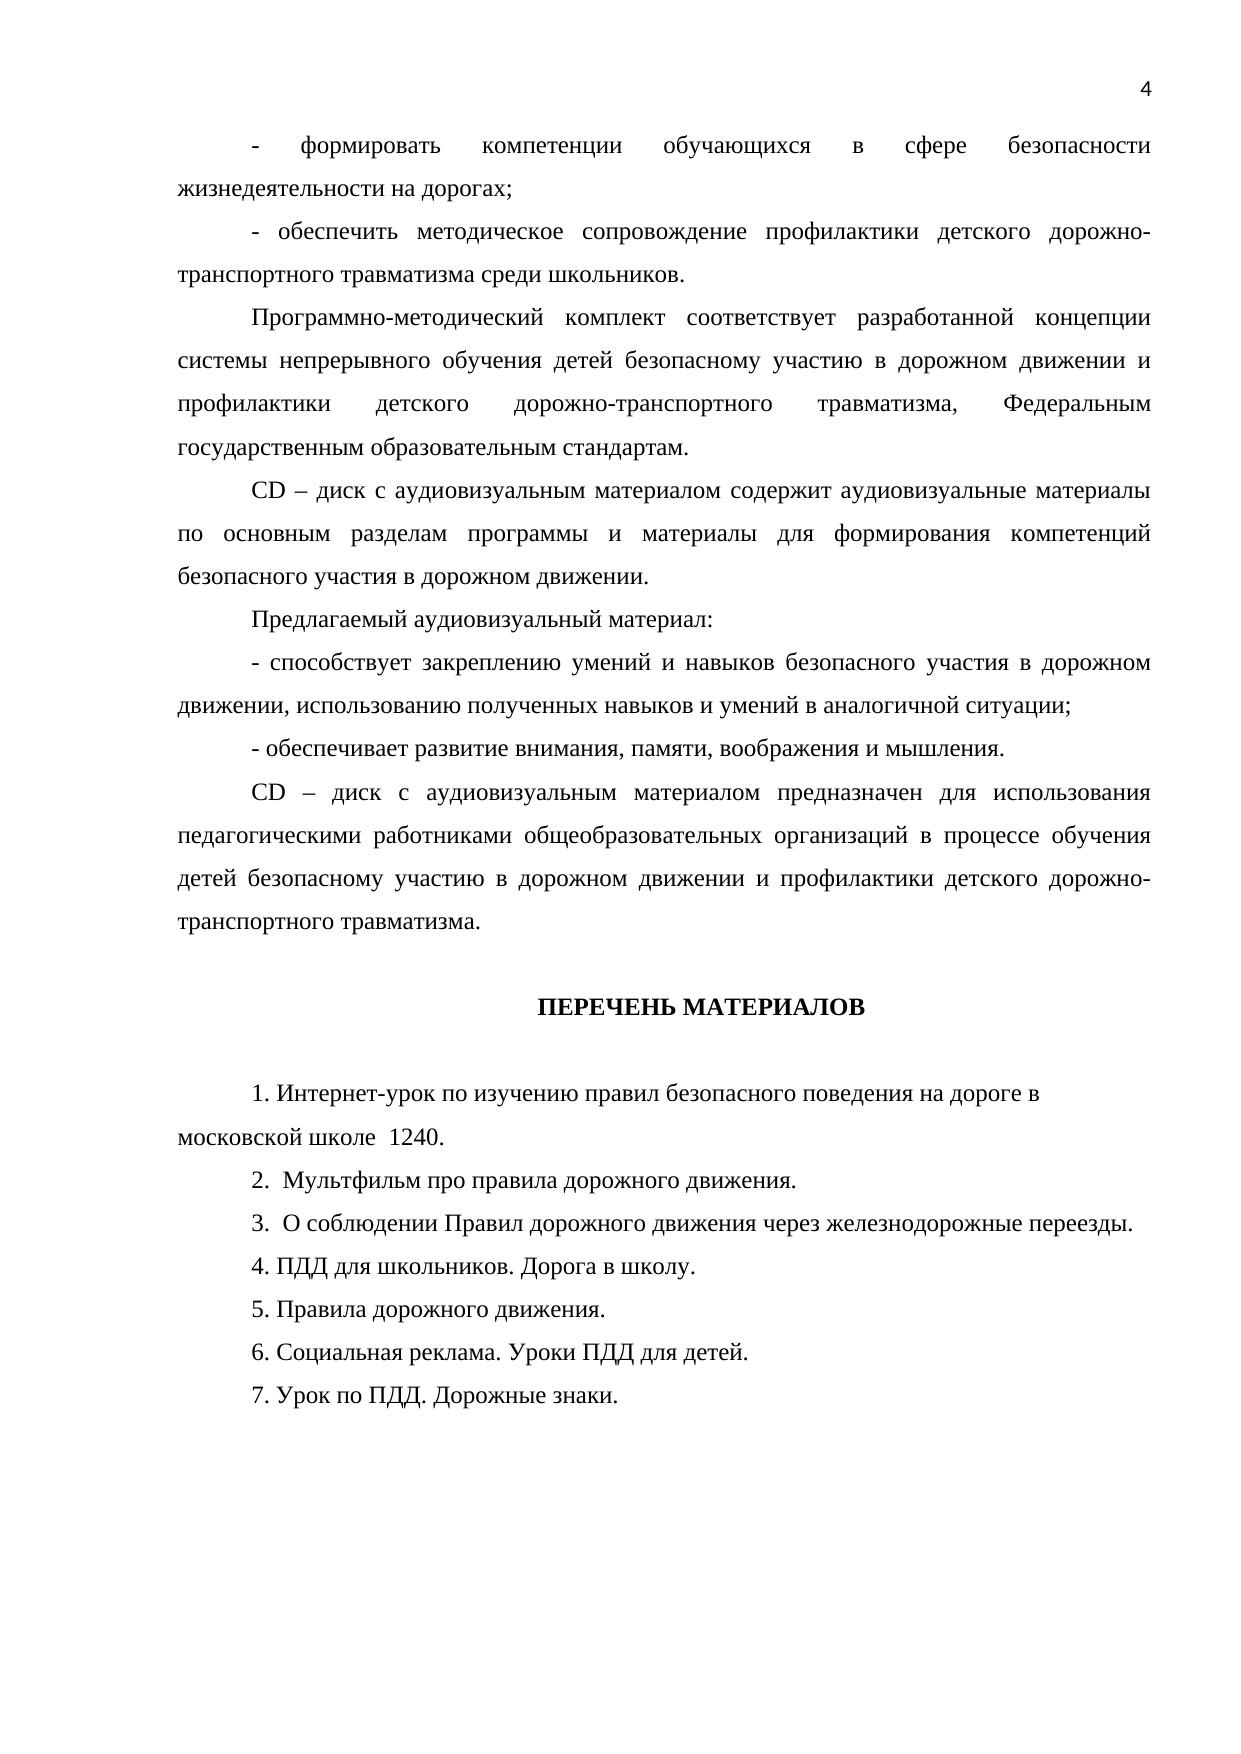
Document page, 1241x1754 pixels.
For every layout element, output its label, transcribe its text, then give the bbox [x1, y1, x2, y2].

text Программно-методический комплект соответствует разработанной концепции системы непрерывного обучения детей безопасному участию в дорожном движении и профилактики детского дорожно-транспортного травматизма, Федеральным государственным образовательным стандартам. [177, 302, 1152, 460]
text - формировать компетенции обучающихся в сфере безопасности жизнедеятельности на дорогах; [177, 130, 1152, 202]
text CD – диск с аудиовизуальным материалом содержит аудиовизуальные материалы по основным разделам программы и материалы для формирования компетенций безопасного участия в дорожном движении. [177, 475, 1152, 590]
text - обеспечивает развитие внимания, памяти, воображения и мышления. [177, 733, 1152, 762]
text 5. Правила дорожного движения. [177, 1294, 1152, 1323]
text ПЕРЕЧЕНЬ МАТЕРИАЛОВ [177, 992, 1152, 1021]
text 1. Интернет-урок по изучению правил безопасного поведения на дороге в московской школе 1240. [177, 1078, 1152, 1150]
text - способствует закреплению умений и навыков безопасного участия в дорожном движении, использованию полученных навыков и умений в аналогичной ситуации; [177, 647, 1152, 719]
text 7. Урок по ПДД. Дорожные знаки. [177, 1380, 1152, 1409]
text 2. Мультфильм про правила дорожного движения. [177, 1165, 1152, 1193]
text 4. ПДД для школьников. Дорога в школу. [177, 1251, 1152, 1280]
text CD – диск с аудиовизуальным материалом предназначен для использования педагогическими работниками общеобразовательных организаций в процессе обучения детей безопасному участию в дорожном движении и профилактики детского дорожно-транспортного травматизма. [177, 777, 1152, 935]
text - обеспечить методическое сопровождение профилактики детского дорожно-транспортного травматизма среди школьников. [177, 216, 1152, 288]
text 3. О соблюдении Правил дорожного движения через железнодорожные переезды. [177, 1208, 1152, 1237]
text Предлагаемый аудиовизуальный материал: [177, 604, 1152, 633]
text 6. Социальная реклама. Уроки ПДД для детей. [177, 1337, 1152, 1366]
